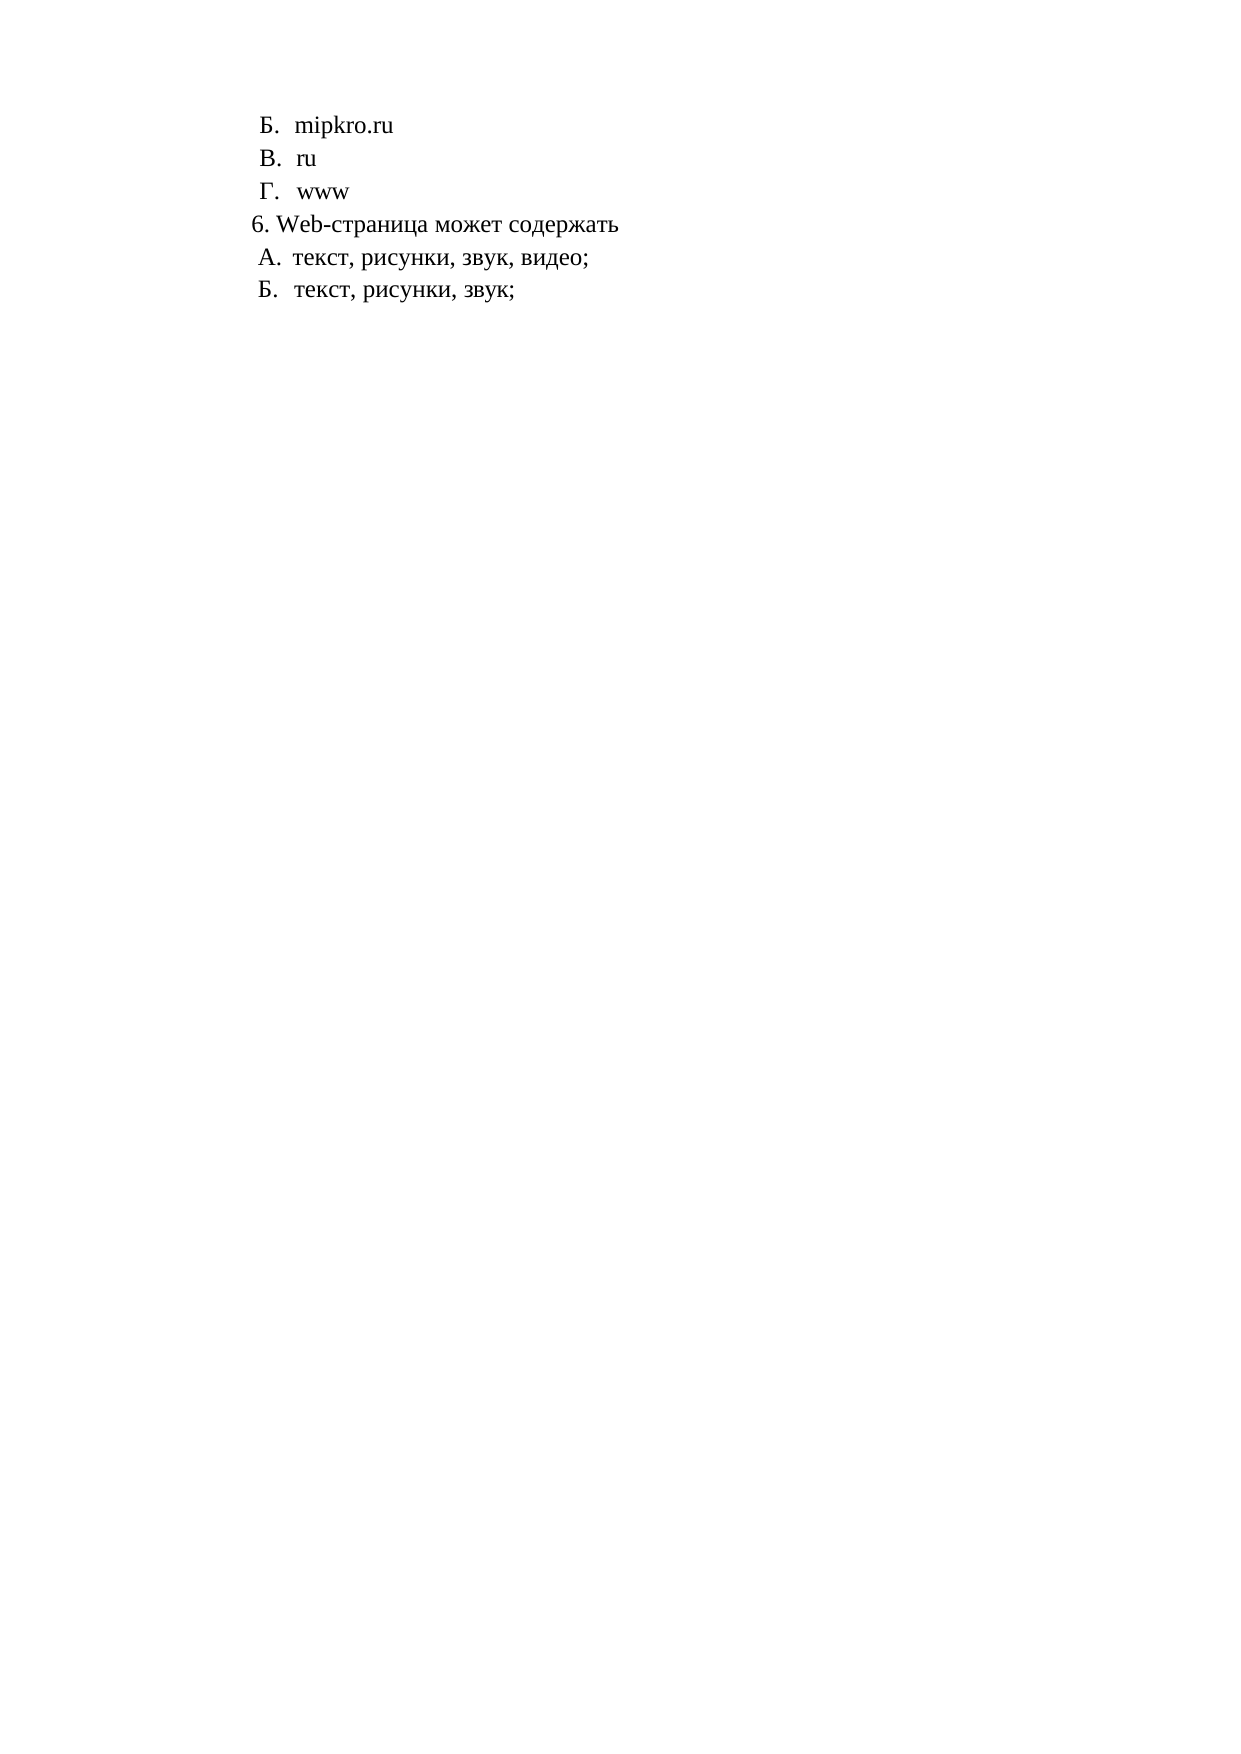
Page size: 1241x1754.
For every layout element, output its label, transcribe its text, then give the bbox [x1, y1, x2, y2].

text Г. www [259, 176, 1211, 205]
text Б. текст, рисунки, звук; [258, 275, 1211, 304]
text В. ru [259, 143, 1211, 172]
list Web-страница может содержать А. текст, рисунки, звук, видео; [251, 209, 620, 271]
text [259, 110, 460, 139]
